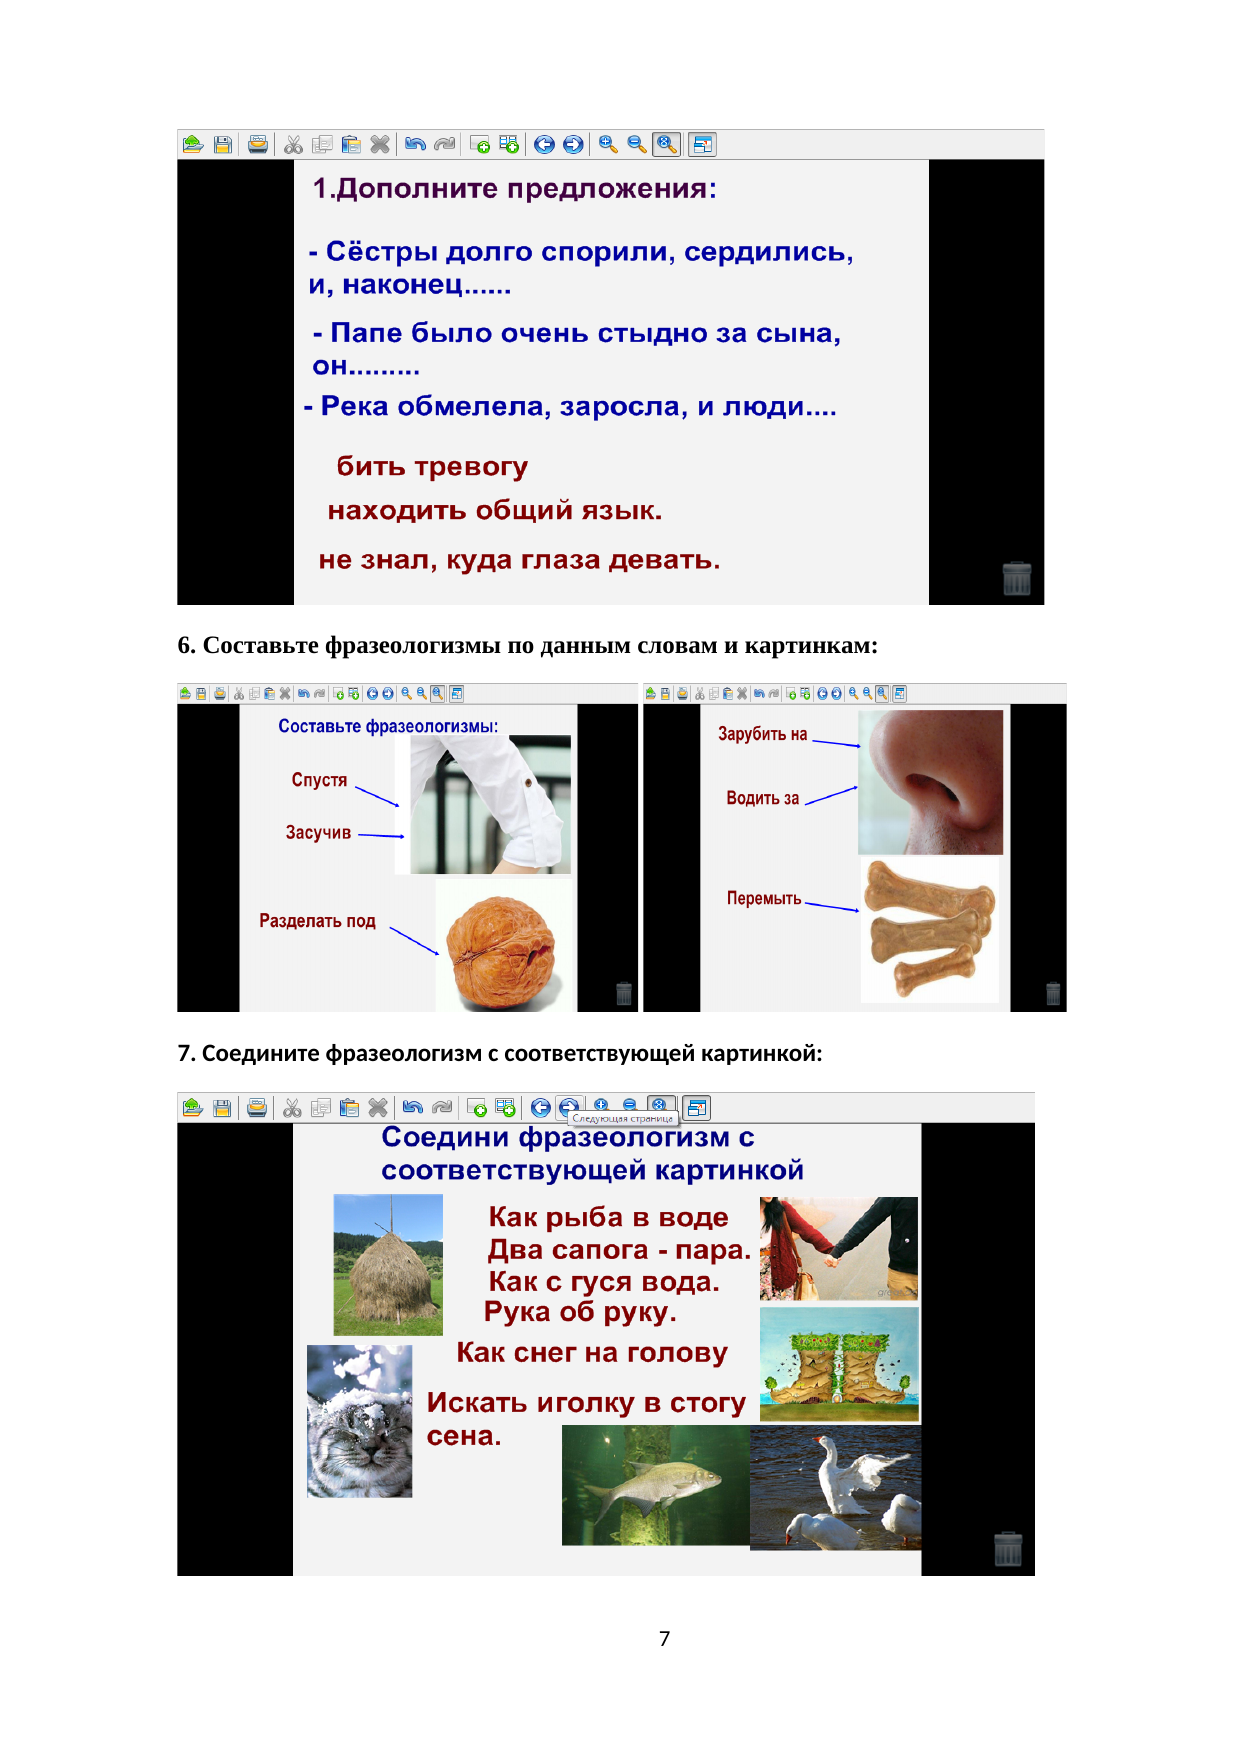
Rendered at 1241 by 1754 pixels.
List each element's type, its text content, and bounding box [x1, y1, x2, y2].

text 7. Соедините фразеологизм с соответствующей картинкой: [177, 1037, 1152, 1067]
picture [177, 683, 639, 1012]
picture [643, 683, 1067, 1012]
picture [177, 129, 1045, 605]
picture [177, 1092, 1035, 1576]
text 6. Составьте фразеологизмы по данным словам и картинкам: [177, 630, 1152, 658]
